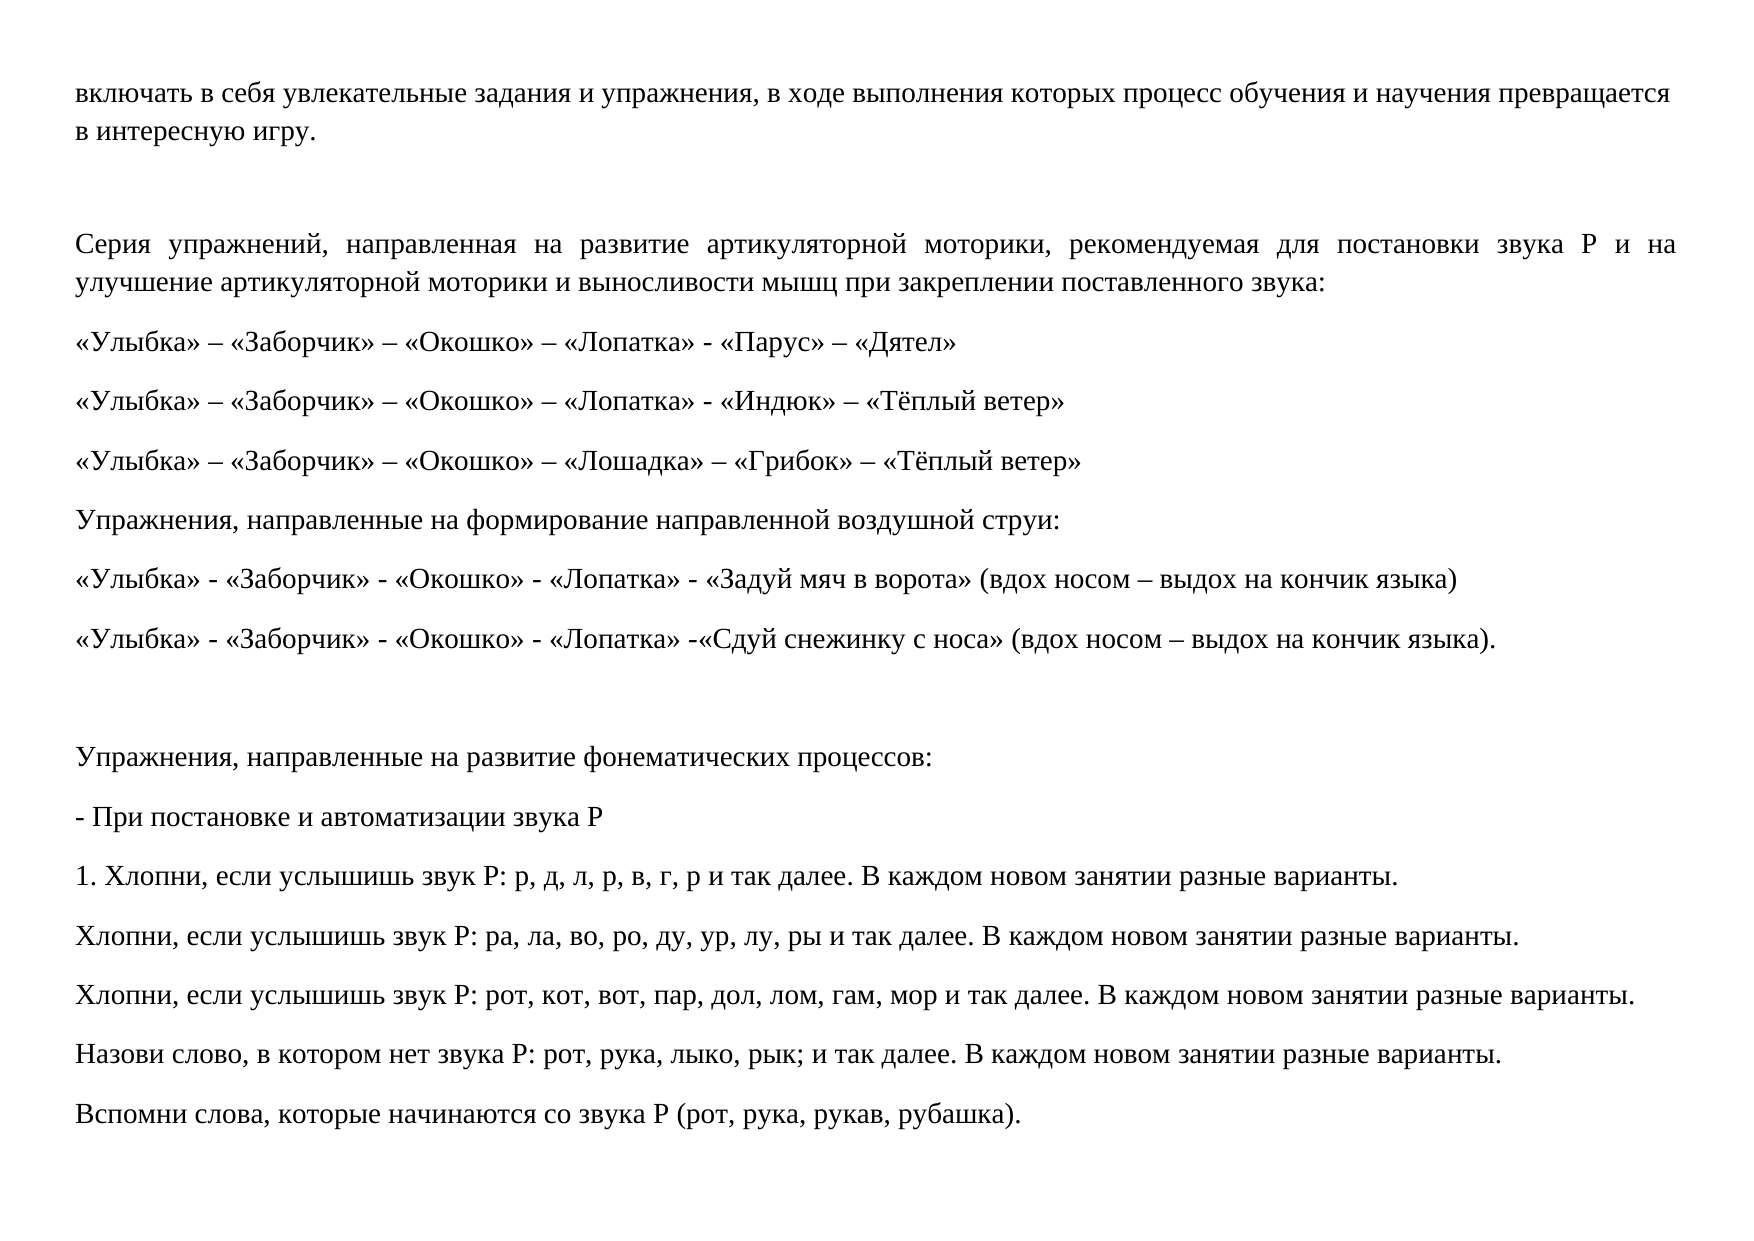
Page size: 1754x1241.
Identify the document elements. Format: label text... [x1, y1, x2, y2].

text 1. Хлопни, если услышишь звук Р: р, д, л, р, в, г, р и так далее. В каждом новом занятии разные варианты. [75, 858, 1679, 892]
text - При постановке и автоматизации звука Р [75, 799, 1679, 832]
text Назови слово, в котором нет звука Р: рот, рука, лыко, рык; и так далее. В каждом новом занятии разные варианты. [75, 1036, 1679, 1070]
text «Улыбка» – «Заборчик» – «Окошко» – «Лопатка» - «Парус» – «Дятел» [75, 324, 1679, 357]
text «Улыбка» – «Заборчик» – «Окошко» – «Лошадка» – «Грибок» – «Тёплый ветер» [75, 443, 1679, 476]
text Серия упражнений, направленная на развитие артикуляторной моторики, рекомендуемая для постановки звука Р и на улучшение артикуляторной моторики и выносливости мышц при закреплении поставленного звука: [75, 226, 1679, 298]
text Хлопни, если услышишь звук Р: ра, ла, во, ро, ду, ур, лу, ры и так далее. В каждом новом занятии разные варианты. [75, 918, 1679, 951]
text Хлопни, если услышишь звук Р: рот, кот, вот, пар, дол, лом, гам, мор и так далее. В каждом новом занятии разные варианты. [75, 977, 1679, 1011]
text «Улыбка» - «Заборчик» - «Окошко» - «Лопатка» - «Задуй мяч в ворота» (вдох носом – выдох на кончик языка) [75, 561, 1679, 595]
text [75, 75, 1679, 147]
text Упражнения, направленные на развитие фонематических процессов: [75, 739, 1679, 773]
text Упражнения, направленные на формирование направленной воздушной струи: [75, 502, 1679, 536]
text «Улыбка» - «Заборчик» - «Окошко» - «Лопатка» -«Сдуй снежинку с носа» (вдох носом – выдох на кончик языка). [75, 621, 1679, 654]
text Вспомни слова, которые начинаются со звука Р (рот, рука, рукав, рубашка). [75, 1096, 1679, 1129]
text «Улыбка» – «Заборчик» – «Окошко» – «Лопатка» - «Индюк» – «Тёплый ветер» [75, 383, 1679, 417]
